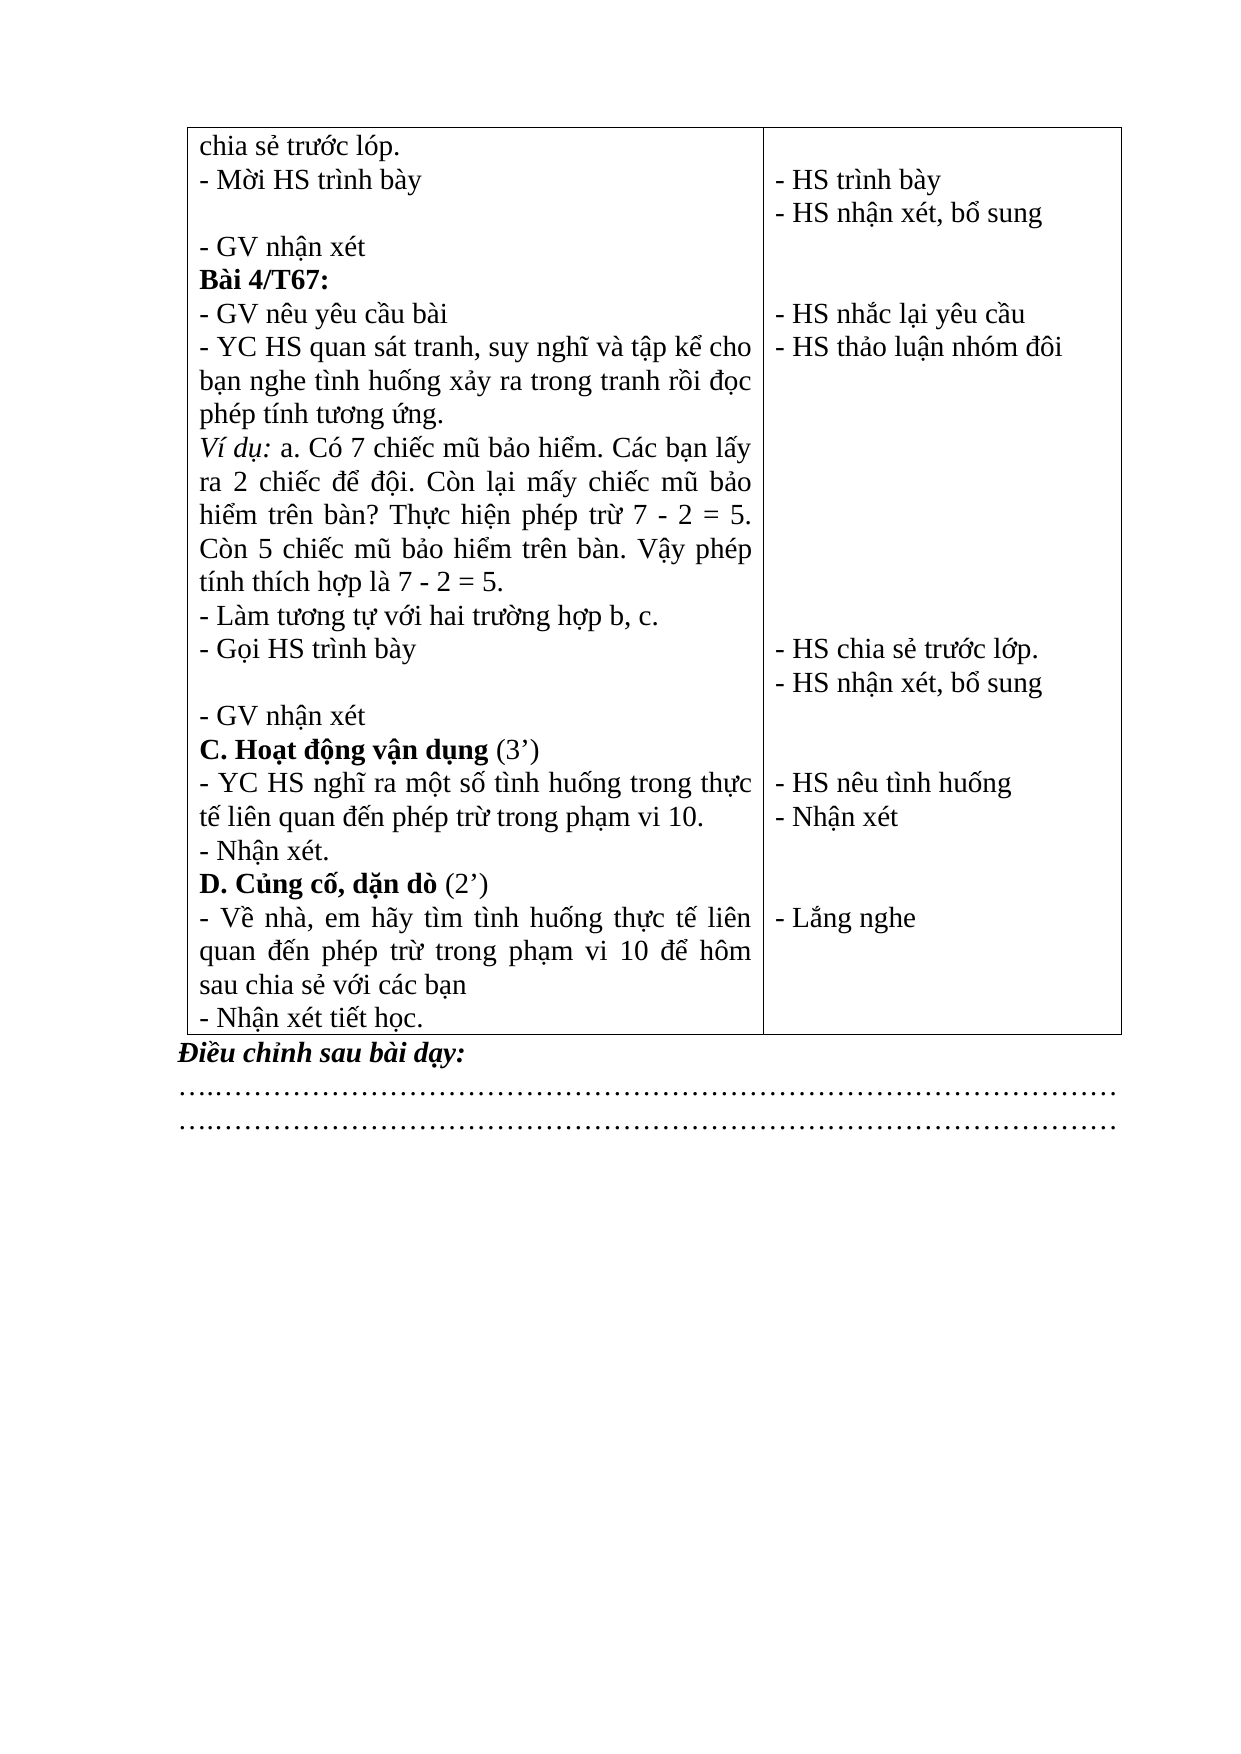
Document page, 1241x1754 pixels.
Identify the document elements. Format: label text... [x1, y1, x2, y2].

text ….………………………………………………………………………………… [177, 1102, 1122, 1136]
text ….………………………………………………………………………………… [177, 1068, 1122, 1102]
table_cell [764, 128, 1121, 1034]
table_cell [188, 128, 763, 1034]
text Điều chỉnh sau bài dạy: [177, 1035, 1122, 1068]
